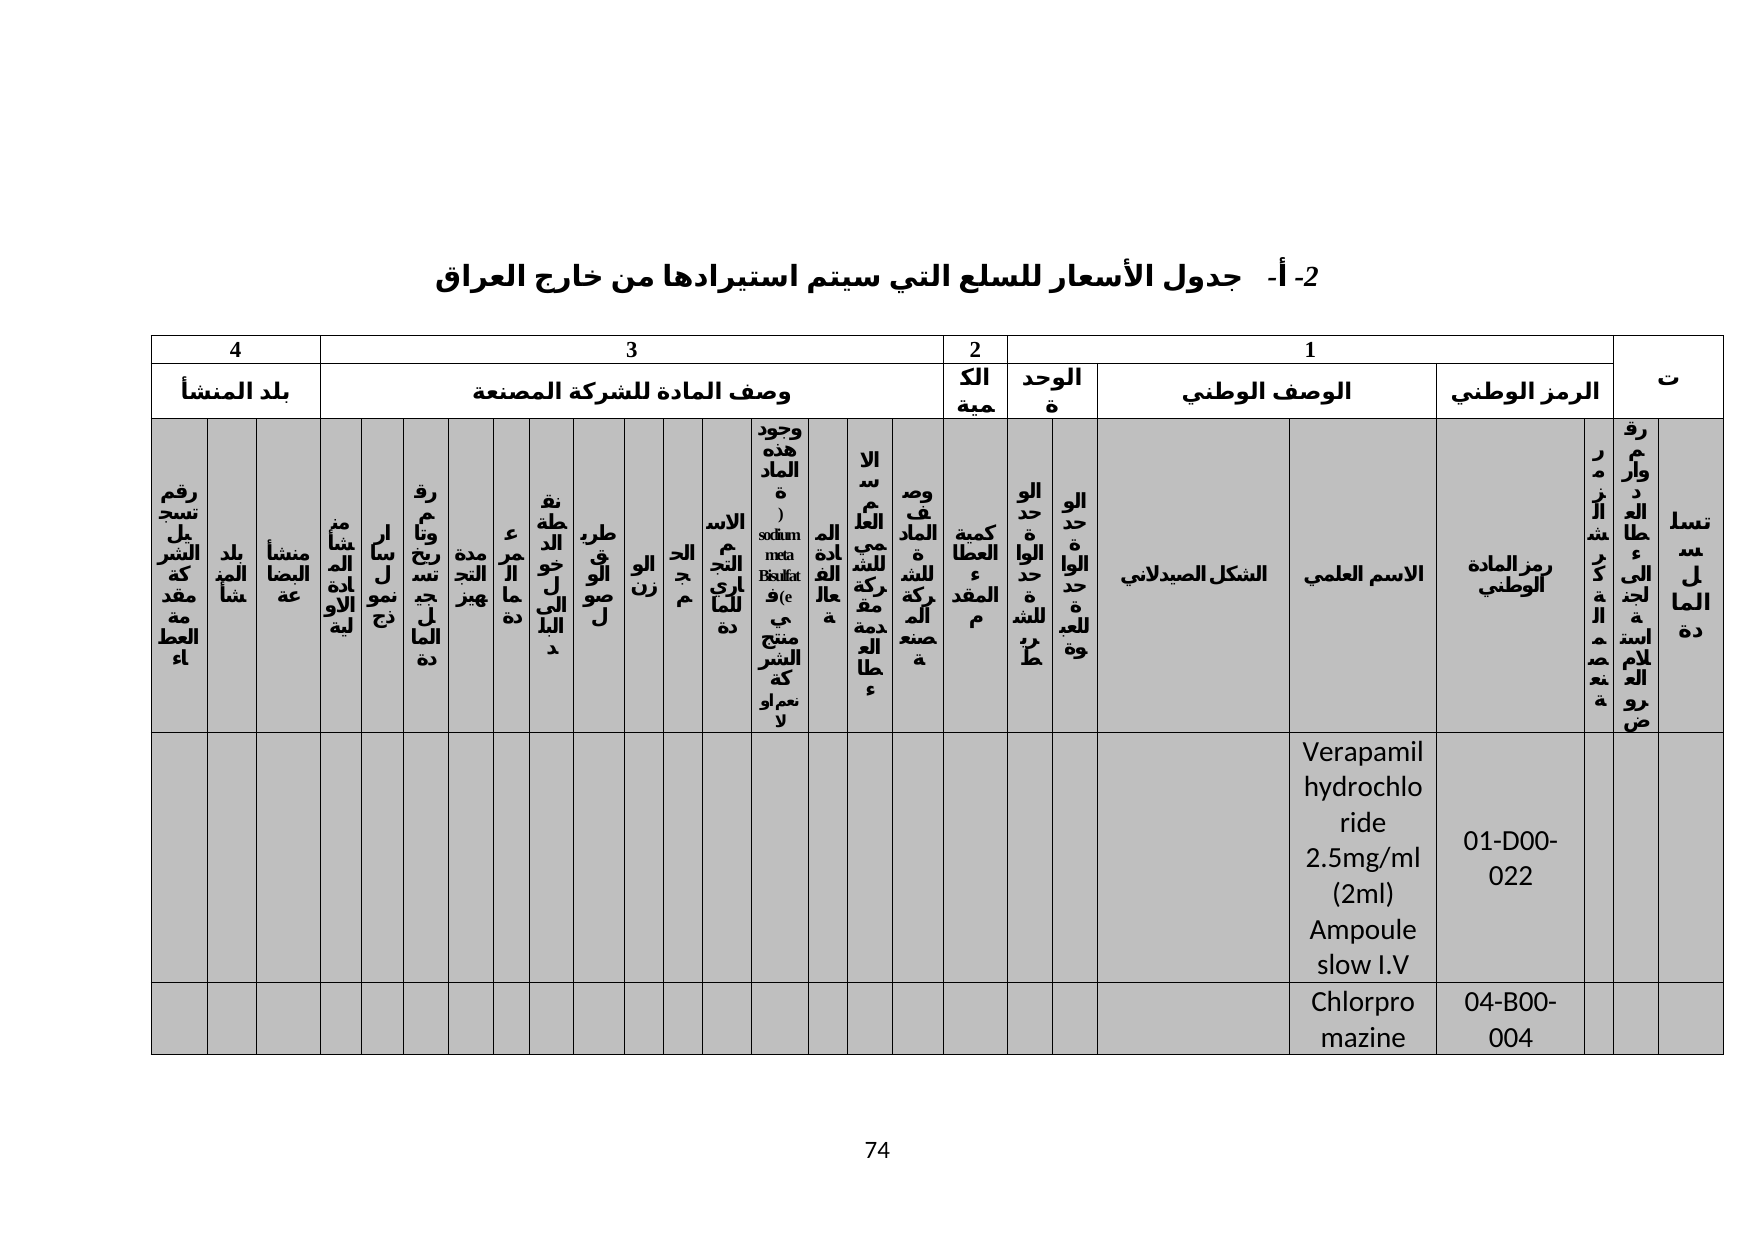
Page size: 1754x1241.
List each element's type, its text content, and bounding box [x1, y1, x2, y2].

table_cell [1614, 733, 1658, 982]
table_cell [257, 983, 320, 1054]
table_cell 04-B00-004 [1437, 983, 1584, 1054]
table_cell [944, 733, 1007, 982]
table_cell [752, 733, 808, 982]
table_cell [809, 733, 847, 982]
table_cell الوحدة الواحدة للشريط [1008, 419, 1052, 732]
table_cell الوحدة [1008, 364, 1097, 418]
table_cell [664, 983, 702, 1054]
subtitle 2- أ- جدول الأسعار للسلع التي سيتم استيرادها من خارج العراق [150, 258, 1604, 293]
table_cell [494, 983, 529, 1054]
table_header ت [1614, 336, 1723, 418]
table_cell [703, 733, 751, 982]
table_cell الاسم العلمي [1290, 419, 1436, 732]
table_cell [893, 733, 943, 982]
table_cell الوزن [625, 419, 663, 732]
table_cell رمز المادة الوطني [1437, 419, 1584, 732]
table_cell الحجم [664, 419, 702, 732]
table_cell [1614, 983, 1658, 1054]
table_cell [1659, 983, 1723, 1054]
table_cell [752, 983, 808, 1054]
table_header 2 [944, 336, 1007, 363]
table_cell [362, 733, 403, 982]
table_cell [362, 983, 403, 1054]
table_cell [1585, 733, 1613, 982]
table_cell [449, 983, 493, 1054]
table_cell بلد المنشأ [208, 419, 256, 732]
table_cell [1659, 733, 1723, 982]
table_cell [404, 733, 448, 982]
table_header 4 [152, 336, 320, 363]
table_cell [257, 733, 320, 982]
table_header 1 [1008, 336, 1613, 363]
table_cell [625, 733, 663, 982]
table_header 3 [321, 336, 943, 363]
table_cell [1008, 983, 1052, 1054]
table_cell [1053, 983, 1097, 1054]
table_cell [208, 983, 256, 1054]
table_cell [530, 733, 573, 982]
table_cell الكمية [944, 364, 1007, 418]
table_cell وجود هذه المادة (sodium meta Bisulfate)في منتج الشركة نعم او لا [752, 419, 808, 732]
table_cell الوحدة الواحدة للعبوة [1053, 419, 1097, 732]
table_cell عمر المادة [494, 419, 529, 732]
table_cell [893, 983, 943, 1054]
table_cell تسلسل المادة [1659, 419, 1723, 732]
table_cell طريق الوصول [574, 419, 624, 732]
table_cell [848, 733, 892, 982]
table_cell [1098, 983, 1289, 1054]
table_cell الشكل الصيدلاني [1098, 419, 1289, 732]
table_cell ارسال نموذج [362, 419, 403, 732]
table_cell [625, 983, 663, 1054]
table_cell [530, 983, 573, 1054]
table_cell [1585, 983, 1613, 1054]
table_cell وصف المادة للشركة المصنعة [893, 419, 943, 732]
table_cell رقم وارد العطاء الى لجنة استلام العروض [1614, 419, 1658, 732]
table_cell منشأ البضاعة [257, 419, 320, 732]
table_cell مدة التجهيز [449, 419, 493, 732]
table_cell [1290, 983, 1436, 1054]
table_cell [574, 733, 624, 982]
table_cell بلد المنشأ [152, 364, 320, 418]
table_cell الاسم التجاري للمادة [703, 419, 751, 732]
table_cell [449, 733, 493, 982]
table_cell [152, 983, 207, 1054]
table_cell [574, 983, 624, 1054]
table_cell [1053, 733, 1097, 982]
table_cell [321, 983, 361, 1054]
table_cell الاسم العلمي للشركة مقدمة العطاء [848, 419, 892, 732]
table_cell [703, 983, 751, 1054]
table_cell رقم وتاريخ تسجيل المادة [404, 419, 448, 732]
table_cell المادة الفعالة [809, 419, 847, 732]
table_cell نقطة الدخول الى البلد [530, 419, 573, 732]
table_cell [664, 733, 702, 982]
table_cell [809, 983, 847, 1054]
table_cell رقم تسجيل الشركة مقدمة العطاء [152, 419, 207, 732]
table_cell [944, 983, 1007, 1054]
table_cell [1098, 733, 1289, 982]
table_cell وصف المادة للشركة المصنعة [321, 364, 943, 418]
table_cell [494, 733, 529, 982]
table_cell 01-D00-022 [1437, 733, 1584, 982]
table_cell الوصف الوطني [1098, 364, 1436, 418]
table_cell [1008, 733, 1052, 982]
table_cell منشأ المادة الاولية [321, 419, 361, 732]
table_cell [404, 983, 448, 1054]
table_cell الرمز الوطني [1437, 364, 1613, 418]
table_cell [848, 983, 892, 1054]
table_cell [152, 733, 207, 982]
table_cell رمز الشركة المصنعة [1585, 419, 1613, 732]
table_cell كمية العطاء المقدم [944, 419, 1007, 732]
table_cell [208, 733, 256, 982]
table_cell [321, 733, 361, 982]
table_cell Verapamil hydrochloride 2.5mg/ml (2ml) Ampoule slow I.V [1290, 733, 1436, 982]
